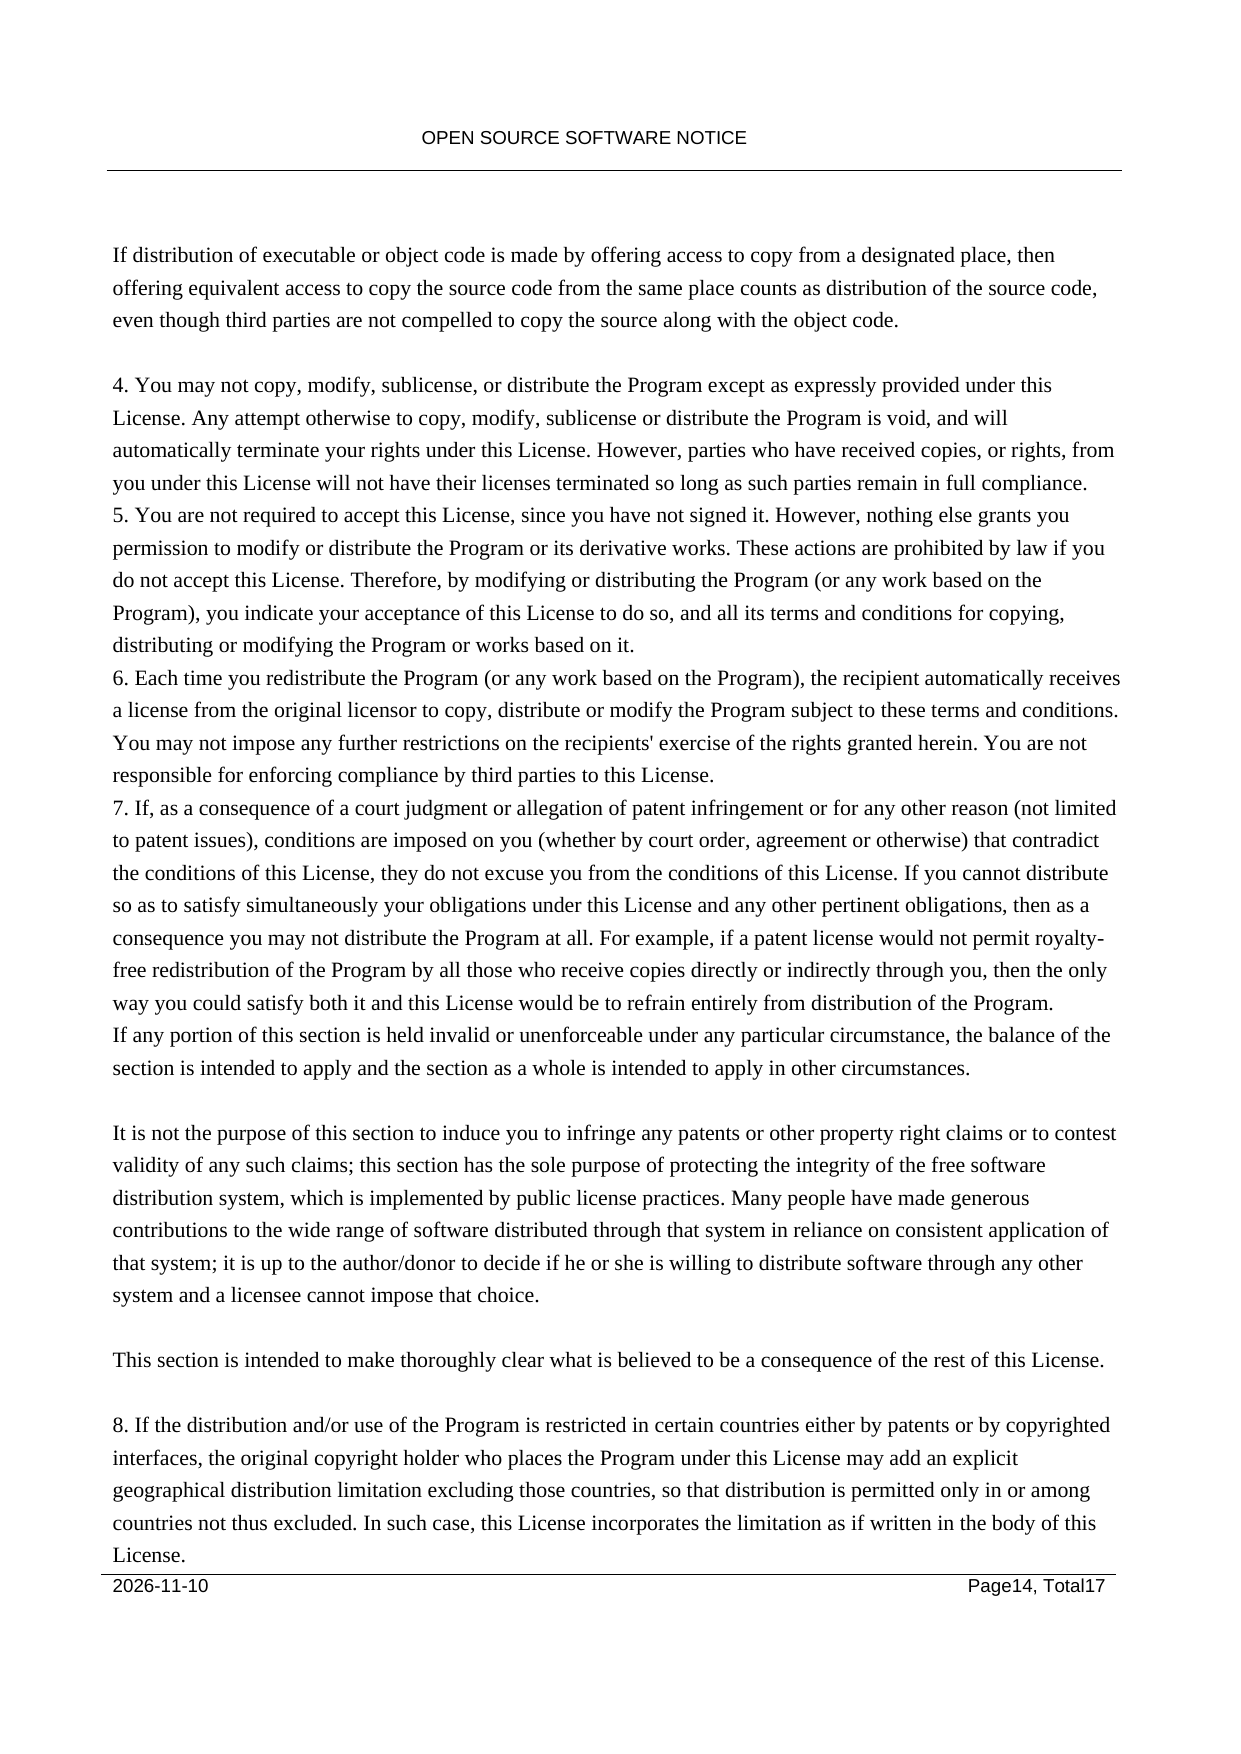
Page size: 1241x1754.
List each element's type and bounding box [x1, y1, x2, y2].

text [112, 206, 1128, 1571]
